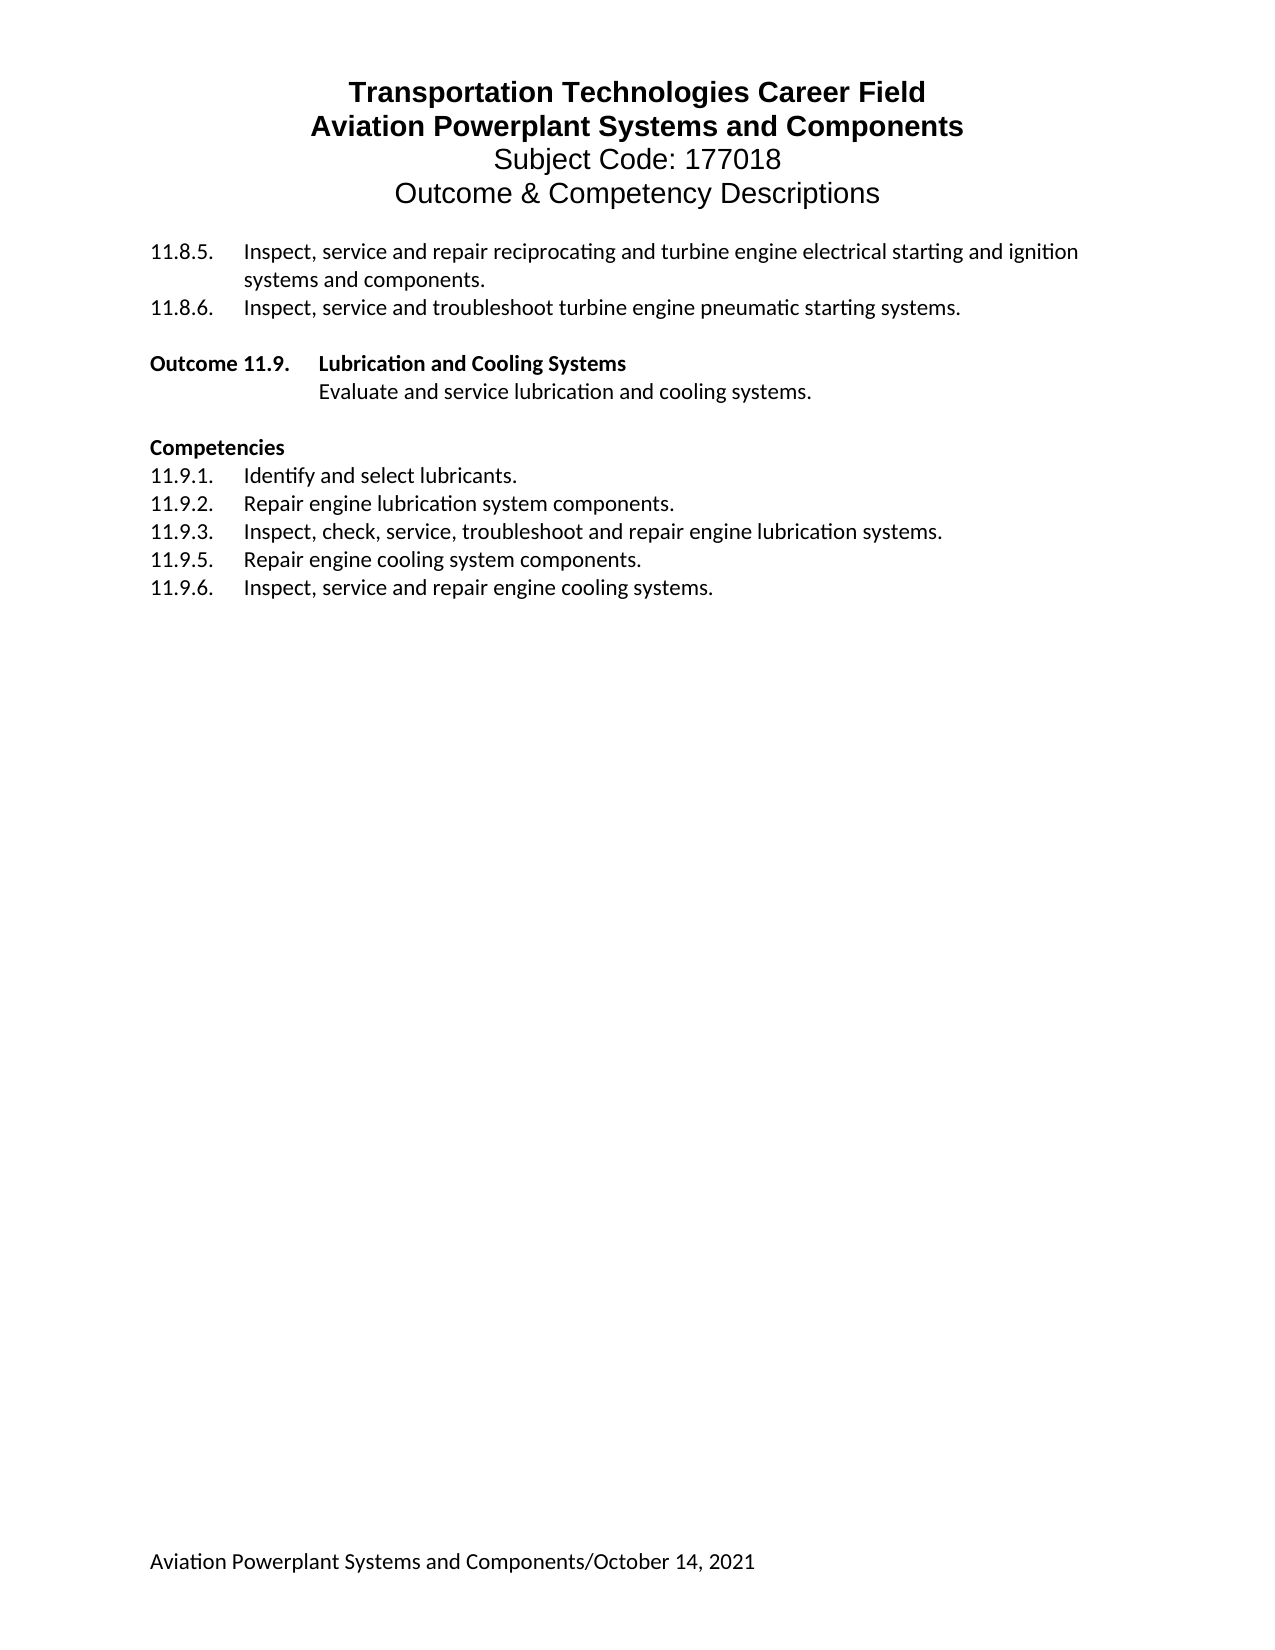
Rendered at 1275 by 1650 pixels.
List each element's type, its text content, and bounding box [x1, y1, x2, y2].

text 11.9.5. Repair engine cooling system components. [150, 545, 1125, 573]
text 11.8.5. Inspect, service and repair reciprocating and turbine engine electrical starting and ignition systems and components. [150, 237, 1125, 293]
text Competencies [150, 433, 1125, 461]
text 11.9.1. Identify and select lubricants. [150, 461, 1125, 489]
text 11.9.3. Inspect, check, service, troubleshoot and repair engine lubrication systems. [150, 517, 1125, 545]
text 11.9.6. Inspect, service and repair engine cooling systems. [150, 573, 1125, 601]
text 11.9.2. Repair engine lubrication system components. [150, 489, 1125, 517]
text Outcome 11.9. Lubrication and Cooling Systems [150, 349, 1125, 377]
text Evaluate and service lubrication and cooling systems. [319, 377, 1125, 405]
text 11.8.6. Inspect, service and troubleshoot turbine engine pneumatic starting systems. [150, 293, 1125, 321]
